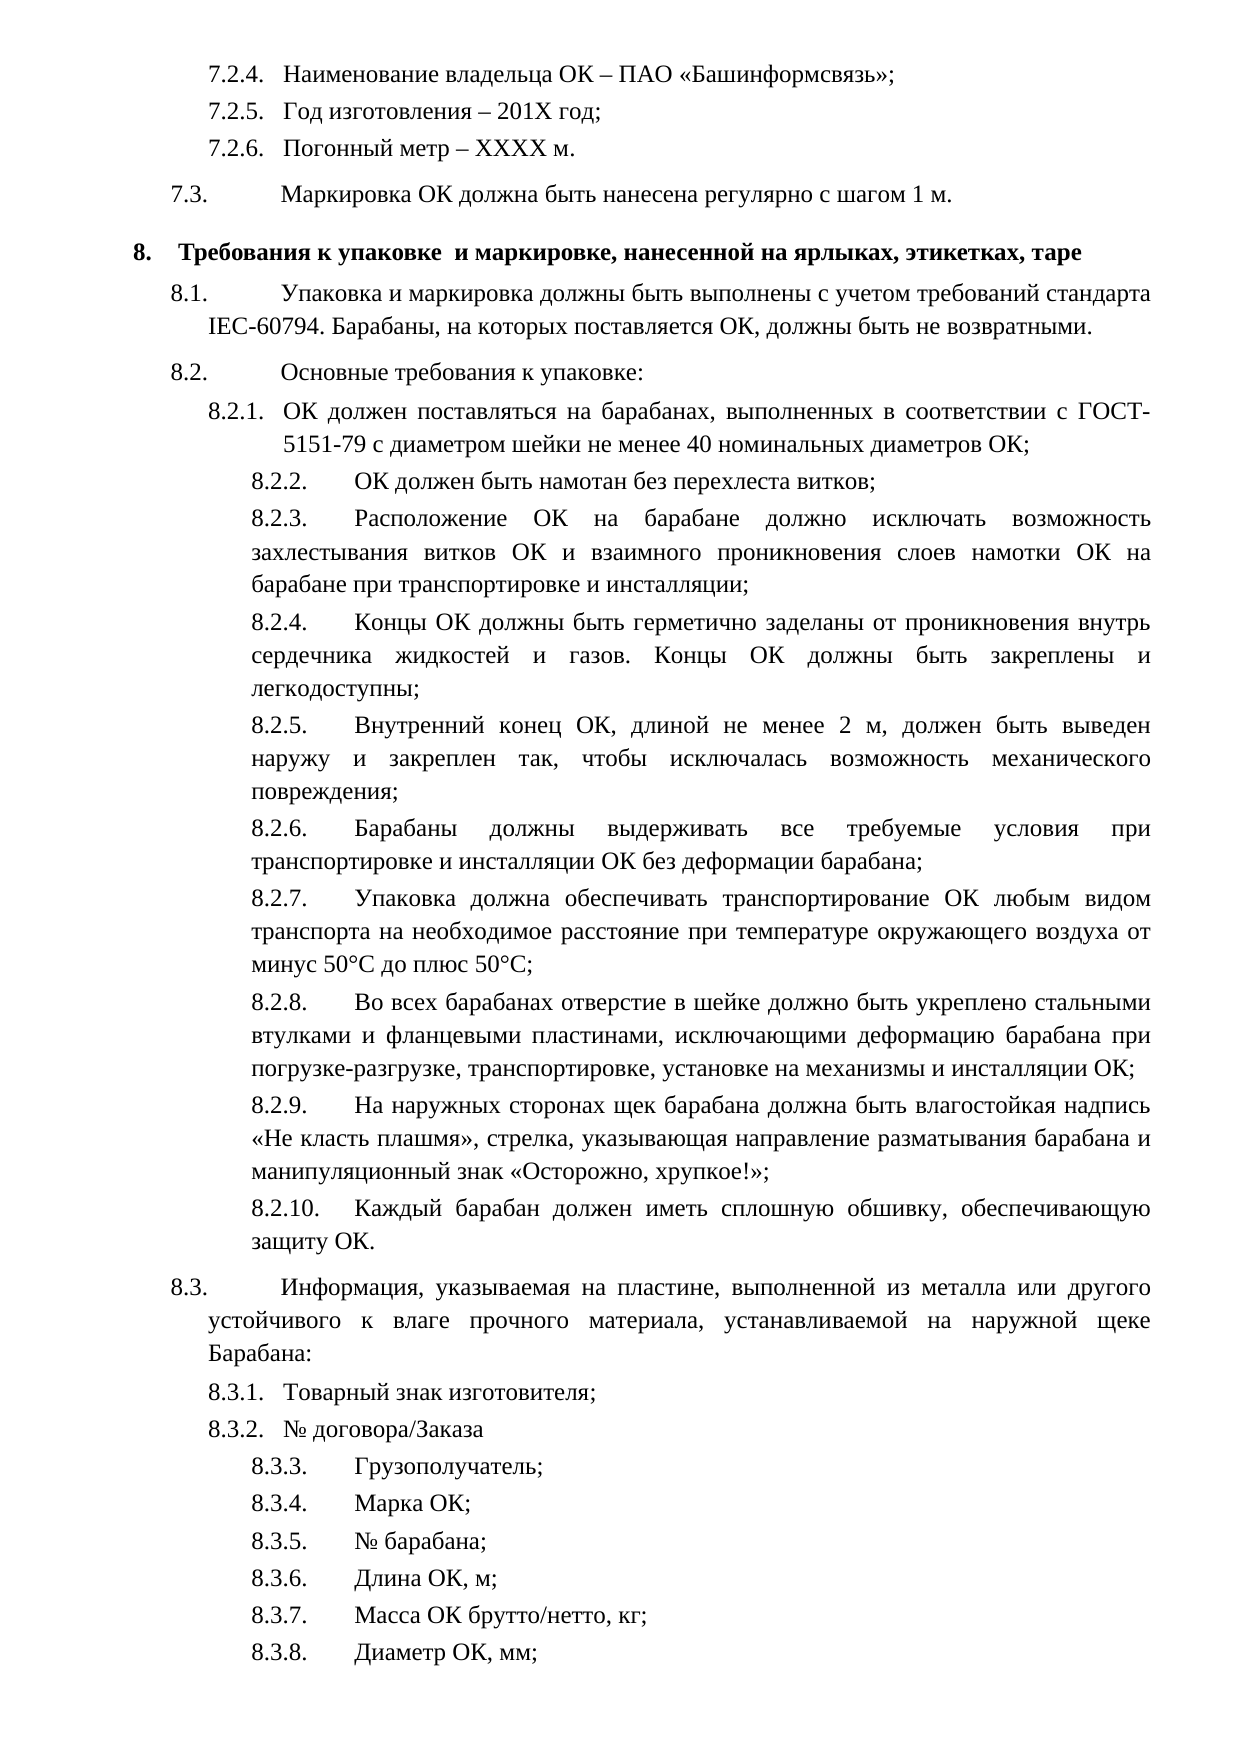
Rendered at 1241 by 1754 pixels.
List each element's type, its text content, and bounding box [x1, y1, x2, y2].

list Длина ОК, м; [251, 1563, 1152, 1592]
list Каждый барабан должен иметь сплошную обшивку, обеспечивающую защиту ОК. [251, 1193, 1152, 1255]
list Погонный метр – ХХХХ м. [208, 133, 1152, 162]
list ОК должен быть намотан без перехлеста витков; [251, 466, 1152, 495]
list Масса ОК брутто/нетто, кг; [251, 1600, 1152, 1629]
list Год изготовления – 201Х год; [208, 96, 1152, 125]
list Расположение ОК на барабане должно исключать возможность захлестывания витков ОК и взаимного проникновения слоев намотки ОК на барабане при транспортировке и инсталляции; [251, 503, 1152, 598]
list Диаметр ОК, мм; [251, 1637, 1152, 1666]
list Товарный знак изготовителя; [208, 1377, 1152, 1406]
list На наружных сторонах щек барабана должна быть влагостойкая надпись «Не класть плашмя», стрелка, указывающая направление разматывания барабана и манипуляционный знак «Осторожно, хрупкое!»; [251, 1090, 1152, 1185]
list Информация, указываемая на пластине, выполненной из металла или другого устойчивого к влаге прочного материала, устанавливаемой на наружной щеке Барабана: [170, 1272, 1152, 1366]
list Внутренний конец ОК, длиной не менее 2 м, должен быть выведен наружу и закреплен так, чтобы исключалась возможность механического повреждения; [251, 710, 1152, 805]
list Упаковка должна обеспечивать транспортирование ОК любым видом транспорта на необходимое расстояние при температуре окружающего воздуха от минус 50°С до плюс 50°С; [251, 883, 1152, 978]
list Упаковка и маркировка должны быть выполнены с учетом требований стандарта IEC-60794. Барабаны, на которых поставляется ОК, должны быть не возвратными. [170, 278, 1152, 340]
list Наименование владельца ОК – ПАО «Башинформсвязь»; [208, 59, 1152, 88]
list Во всех барабанах отверстие в шейке должно быть укреплено стальными втулками и фланцевыми пластинами, исключающими деформацию барабана при погрузке-разгрузке, транспортировке, установке на механизмы и инсталляции ОК; [251, 987, 1152, 1081]
list Маркировка ОК должна быть нанесена регулярно с шагом 1 м. [170, 179, 1152, 208]
list Концы ОК должны быть герметично заделаны от проникновения внутрь сердечника жидкостей и газов. Концы ОК должны быть закреплены и легкодоступны; [251, 607, 1152, 702]
list № договора/Заказа [208, 1414, 1152, 1443]
list ОК должен поставляться на барабанах, выполненных в соответствии с ГОСТ-5151-79 с диаметром шейки не менее 40 номинальных диаметров ОК; [208, 396, 1152, 458]
list Барабаны должны выдерживать все требуемые условия при транспортировке и инсталляции ОК без деформации барабана; [251, 813, 1152, 875]
list Марка ОК; [251, 1488, 1152, 1517]
list № барабана; [251, 1526, 1152, 1554]
list Требования к упаковке и маркировке, нанесенной на ярлыках, этикетках, таре [133, 237, 1152, 266]
list Грузополучатель; [251, 1451, 1152, 1480]
list Основные требования к упаковке: [170, 357, 1152, 386]
